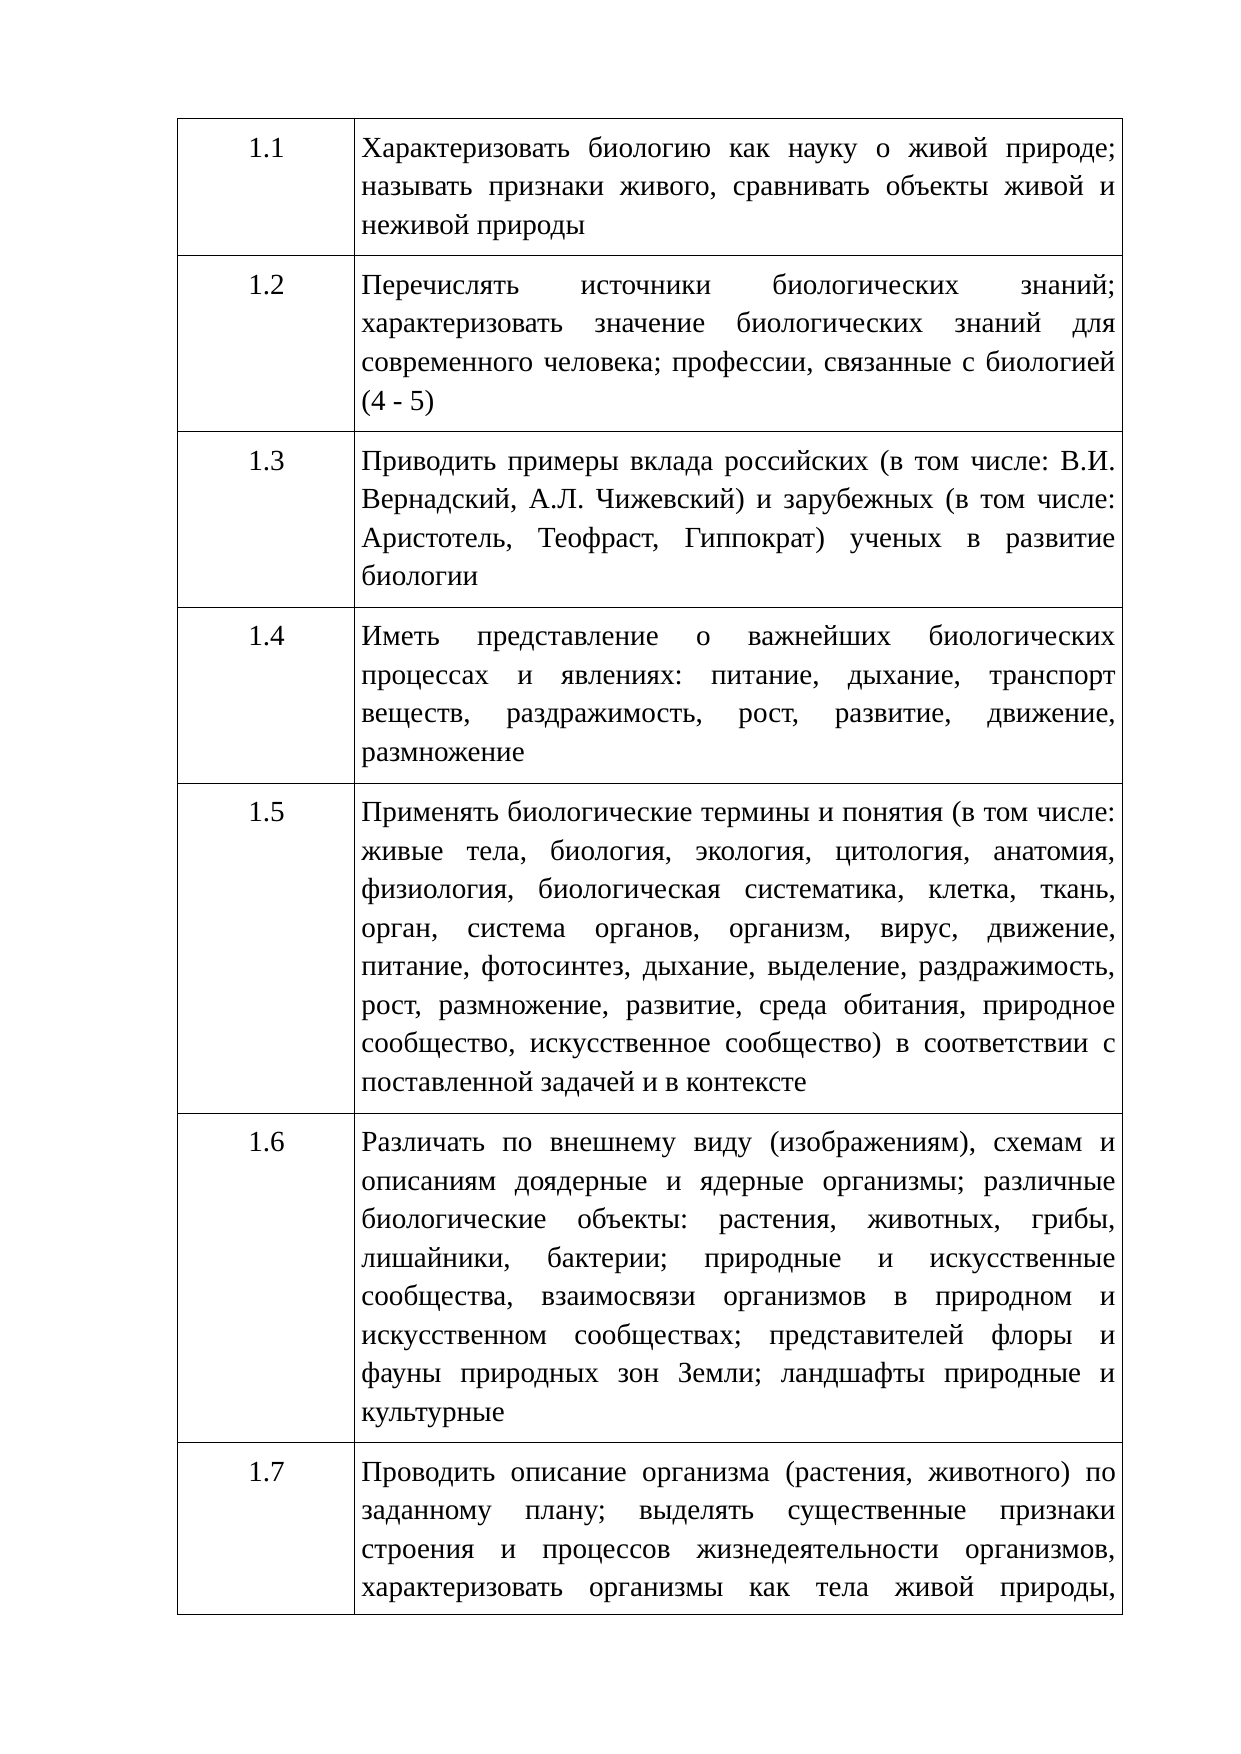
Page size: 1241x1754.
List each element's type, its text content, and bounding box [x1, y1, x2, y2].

table_cell 1.5 [178, 784, 354, 1112]
table_cell 1.1 [178, 119, 354, 255]
table_cell Перечислять источники биологических знаний; характеризовать значение биологических знаний для современного человека; профессии, связанные с биологией (4 - 5) [355, 256, 1122, 431]
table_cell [355, 1443, 1122, 1614]
table_cell Характеризовать биологию как науку о живой природе; называть признаки живого, сравнивать объекты живой и неживой природы [355, 119, 1122, 255]
table_cell 1.2 [178, 256, 354, 431]
table_cell 1.4 [178, 608, 354, 782]
table_cell 1.7 [178, 1443, 354, 1614]
table_cell 1.3 [178, 432, 354, 607]
table_cell Иметь представление о важнейших биологических процессах и явлениях: питание, дыхание, транспорт веществ, раздражимость, рост, развитие, движение, размножение [355, 608, 1122, 782]
table_cell 1.6 [178, 1114, 354, 1442]
table_cell Различать по внешнему виду (изображениям), схемам и описаниям доядерные и ядерные организмы; различные биологические объекты: растения, животных, грибы, лишайники, бактерии; природные и искусственные сообщества, взаимосвязи организмов в природном и искусственном сообществах; представителей флоры и фауны природных зон Земли; ландшафты природные и культурные [355, 1114, 1122, 1442]
table_cell Приводить примеры вклада российских (в том числе: В.И. Вернадский, А.Л. Чижевский) и зарубежных (в том числе: Аристотель, Теофраст, Гиппократ) ученых в развитие биологии [355, 432, 1122, 607]
table_cell Применять биологические термины и понятия (в том числе: живые тела, биология, экология, цитология, анатомия, физиология, биологическая систематика, клетка, ткань, орган, система органов, организм, вирус, движение, питание, фотосинтез, дыхание, выделение, раздражимость, рост, размножение, развитие, среда обитания, природное сообщество, искусственное сообщество) в соответствии с поставленной задачей и в контексте [355, 784, 1122, 1112]
